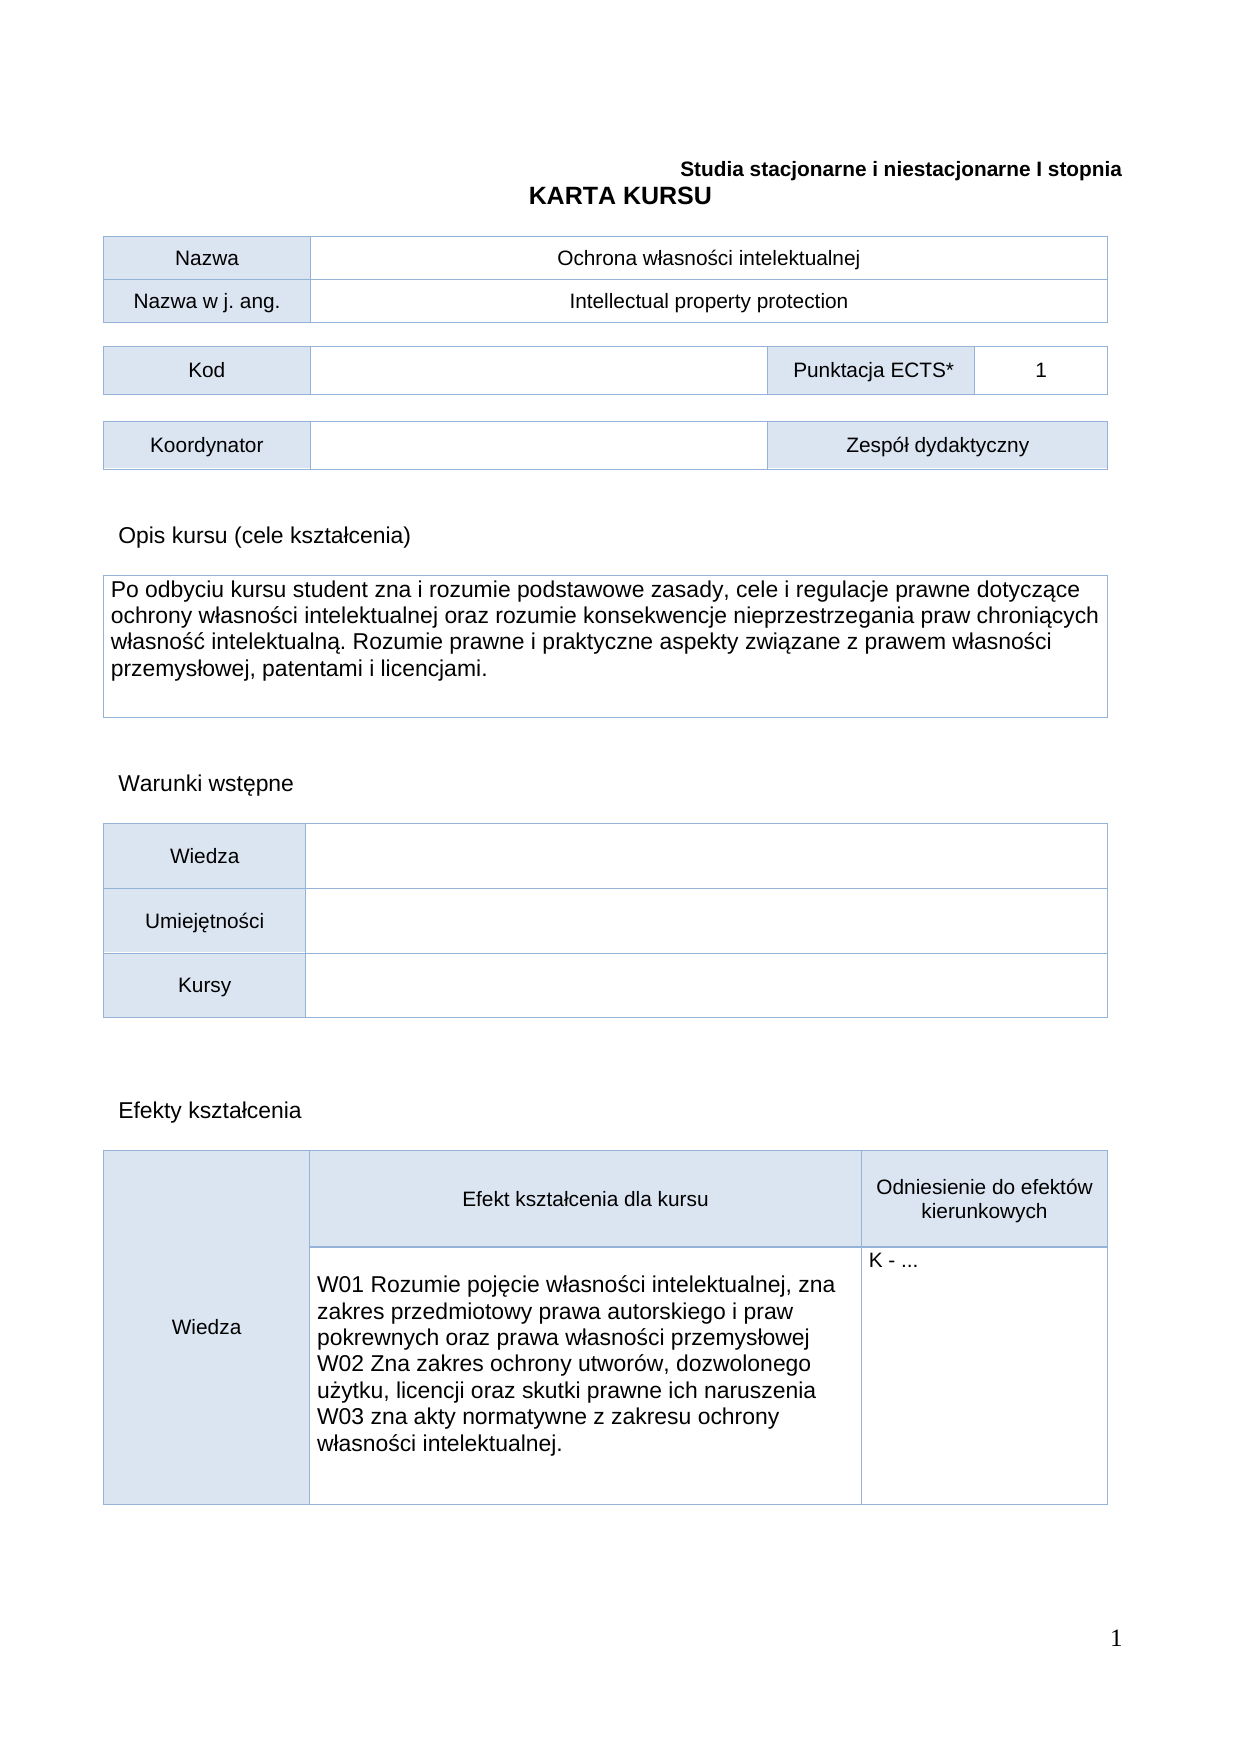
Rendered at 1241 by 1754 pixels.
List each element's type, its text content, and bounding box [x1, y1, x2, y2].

table_header Efekt kształcenia dla kursu [310, 1151, 861, 1246]
subtitle KARTA KURSU [118, 181, 1122, 209]
table_header [311, 347, 767, 394]
table_cell [306, 954, 1107, 1017]
text Studia stacjonarne i niestacjonarne I stopnia [118, 157, 1122, 181]
table_cell K - ... [862, 1248, 1107, 1504]
table_cell Umiejętności [104, 889, 305, 952]
table_header Punktacja ECTS* [768, 347, 974, 394]
table_cell Nazwa w j. ang. [104, 280, 310, 322]
text Opis kursu (cele kształcenia) [118, 522, 1122, 548]
table_header [306, 824, 1107, 888]
table_header Ochrona własności intelektualnej [311, 237, 1107, 279]
text Warunki wstępne [118, 770, 1122, 797]
text Efekty kształcenia [118, 1097, 1122, 1123]
table_cell [306, 889, 1107, 952]
table_header Zespół dydaktyczny [768, 422, 1107, 468]
table_cell Intellectual property protection [311, 280, 1107, 322]
table_header Po odbyciu kursu student zna i rozumie podstawowe zasady, cele i regulacje prawne dotyczące ochrony własności intelektualnej oraz rozumie konsekwencje nieprzestrzegania praw chroniących własność intelektualną. Rozumie prawne i praktyczne aspekty związane z prawem własności przemysłowej, patentami i licencjami. [104, 576, 1107, 717]
table_header [311, 422, 767, 468]
table_cell W01 Rozumie pojęcie własności intelektualnej, zna zakres przedmiotowy prawa autorskiego i praw pokrewnych oraz prawa własności przemysłowej W02 Zna zakres ochrony utworów, dozwolonego użytku, licencji oraz skutki prawne ich naruszenia W03 zna akty normatywne z zakresu ochrony własności intelektualnej. [310, 1248, 861, 1504]
table_header Wiedza [104, 824, 305, 888]
table_header Koordynator [104, 422, 310, 468]
table_header Odniesienie do efektów kierunkowych [862, 1151, 1107, 1246]
table_header Kod [104, 347, 310, 394]
table_header 1 [975, 347, 1107, 394]
table_cell Kursy [104, 954, 305, 1017]
table_header Wiedza [104, 1151, 309, 1504]
table_header Nazwa [104, 237, 310, 279]
